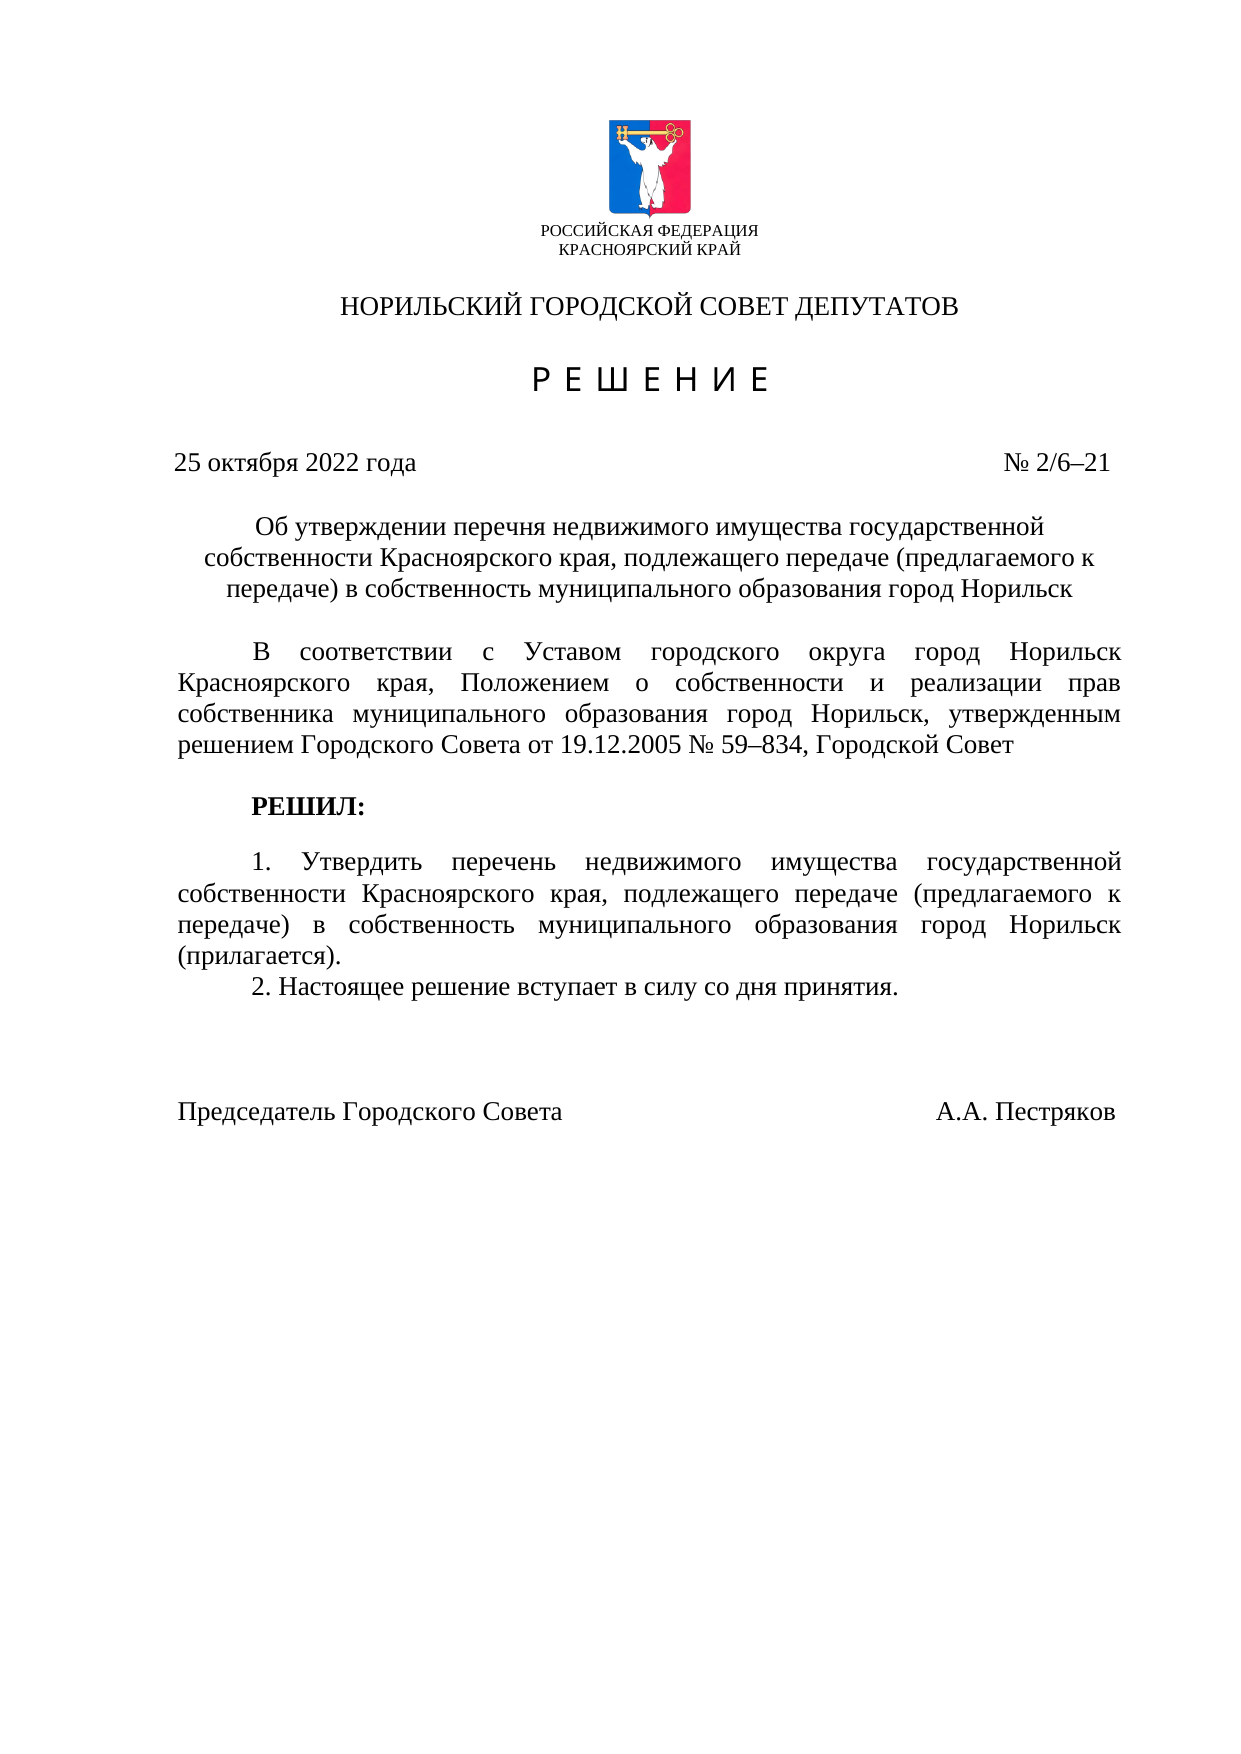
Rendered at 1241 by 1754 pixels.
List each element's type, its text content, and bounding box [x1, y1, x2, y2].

table_header № 2/6–21 [636, 446, 1122, 479]
text Председатель Городского Совета А.А. Пестряков [177, 1095, 1122, 1126]
table_header 25 октября 2022 года [163, 446, 636, 479]
text НОРИЛЬСКИЙ ГОРОДСКОЙ СОВЕТ ДЕПУТАТОВ [177, 290, 1122, 321]
text Р Е Ш Е Н И Е [177, 355, 1122, 401]
text КРАСНОЯРСКИЙ КРАЙ [177, 240, 1122, 259]
text РЕШИЛ: [177, 790, 1122, 821]
text 2. Настоящее решение вступает в силу со дня принятия. [177, 970, 1122, 1001]
picture [607, 118, 693, 221]
text РОССИЙСКАЯ ФЕДЕРАЦИЯ [177, 221, 1122, 240]
text В соответствии с Уставом городского округа город Норильск Красноярского края, Положением о собственности и реализации прав собственника муниципального образования город Норильск, утвержденным решением Городского Совета от 19.12.2005 № 59–834, Городской Совет [177, 634, 1122, 759]
text Об утверждении перечня недвижимого имущества государственной собственности Красноярского края, подлежащего передаче (предлагаемого к передаче) в собственность муниципального образования город Норильск [177, 510, 1122, 603]
text 1. Утвердить перечень недвижимого имущества государственной собственности Красноярского края, подлежащего передаче (предлагаемого к передаче) в собственность муниципального образования город Норильск (прилагается). [177, 846, 1122, 970]
